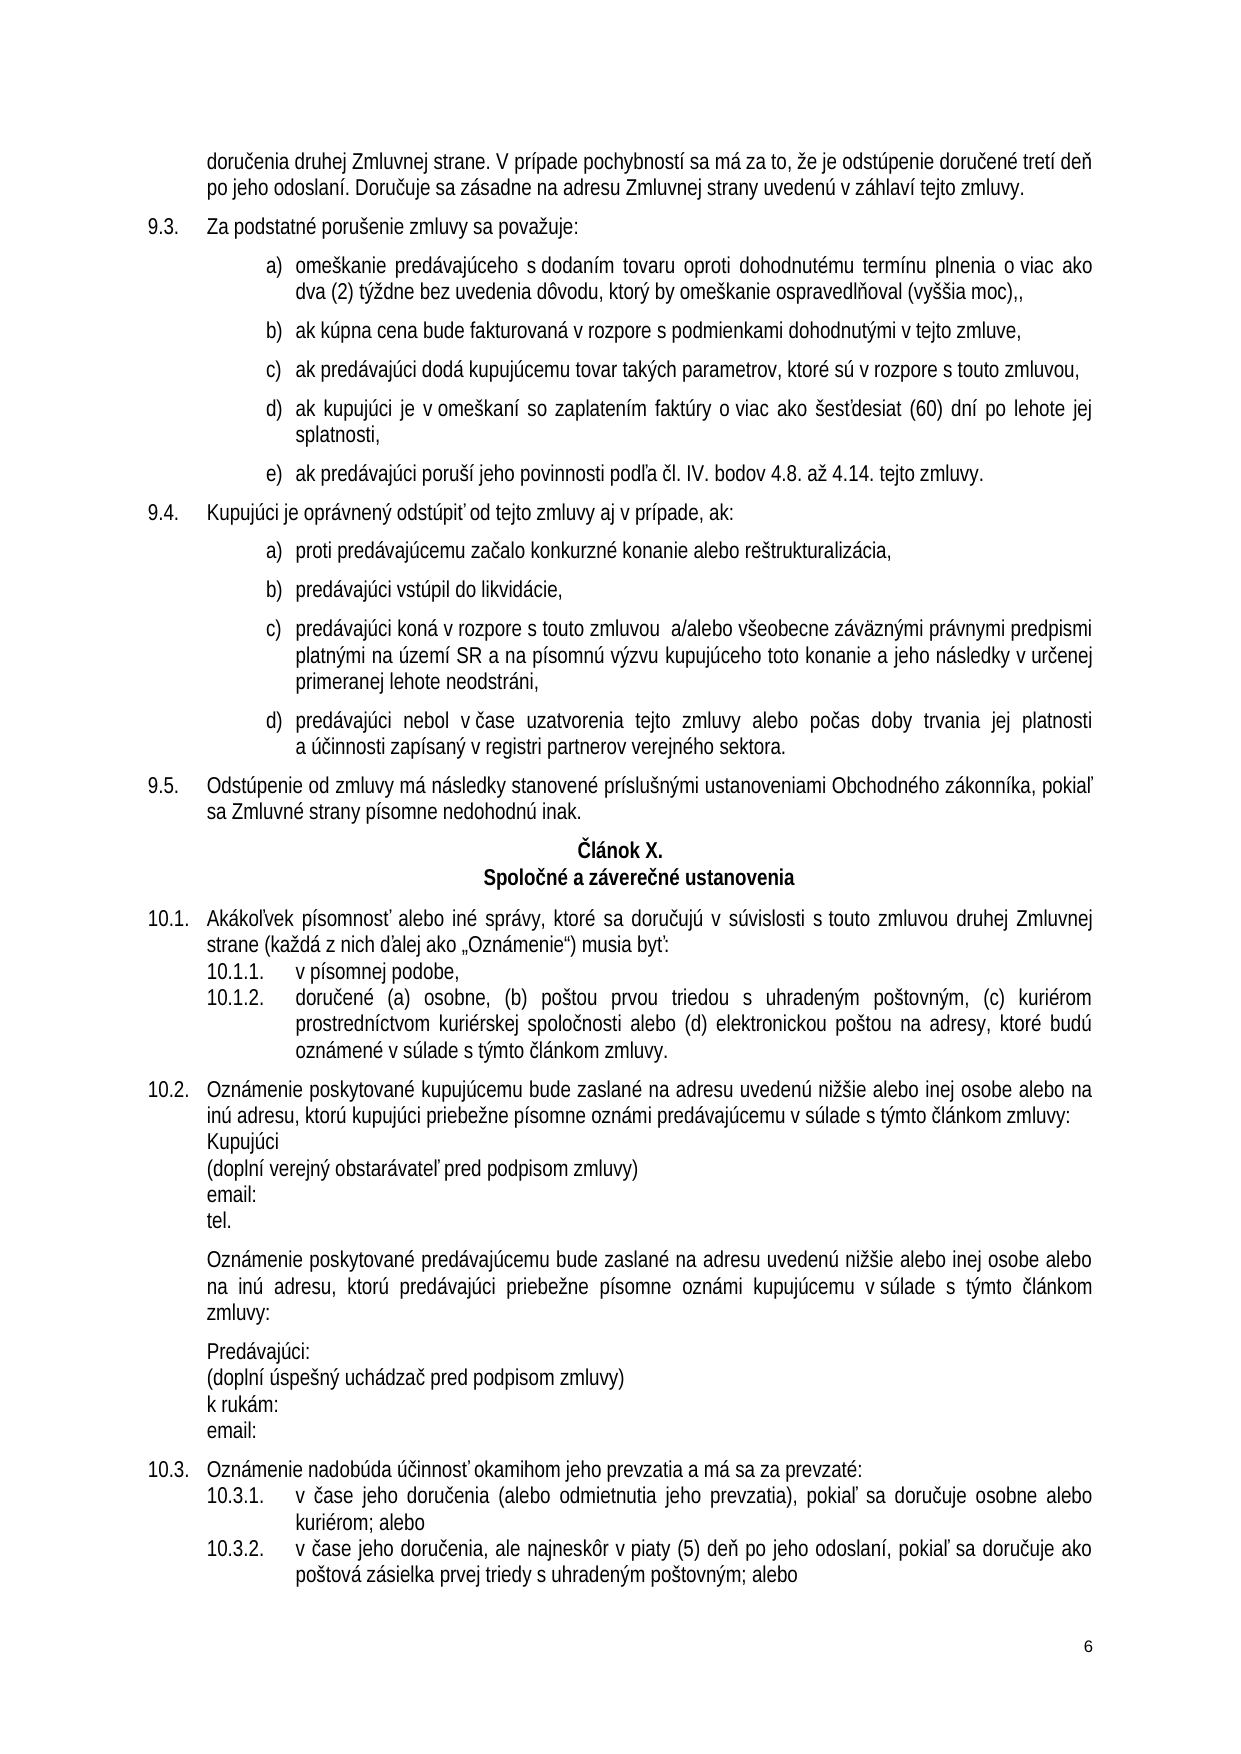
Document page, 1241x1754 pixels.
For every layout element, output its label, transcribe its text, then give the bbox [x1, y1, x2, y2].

list Akákoľvek písomnosť alebo iné správy, ktoré sa doručujú v súvislosti s touto zmluvou druhej Zmluvnej strane (každá z nich ďalej ako „Oznámenie“) musia byť: [148, 905, 1093, 958]
list ak kupujúci je v omeškaní so zaplatením faktúry o viac ako šesťdesiat (60) dní po lehote jej splatnosti, [266, 394, 1093, 447]
list Odstúpenie od zmluvy má následky stanovené príslušnými ustanoveniami Obchodného zákonníka, pokiaľ sa Zmluvné strany písomne nedohodnú inak. [148, 772, 1093, 825]
list v čase jeho doručenia, ale najneskôr v piaty (5) deň po jeho odoslaní, pokiaľ sa doručuje ako poštová zásielka prvej triedy s uhradeným poštovným; alebo [207, 1535, 1093, 1587]
list Oznámenie nadobúda účinnosť okamihom jeho prevzatia a má sa za prevzaté: [148, 1456, 1093, 1482]
list ak kúpna cena bude fakturovaná v rozpore s podmienkami dohodnutými v tejto zmluve, [266, 317, 1093, 343]
list predávajúci vstúpil do likvidácie, [266, 576, 1093, 603]
list ak predávajúci poruší jeho povinnosti podľa čl. IV. bodov 4.8. až 4.14. tejto zmluvy. [266, 460, 1093, 486]
list Predávajúci: [207, 1338, 1093, 1364]
list (doplní úspešný uchádzač pred podpisom zmluvy) [207, 1364, 1093, 1391]
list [148, 148, 1093, 200]
list predávajúci koná v rozpore s touto zmluvou a/alebo všeobecne záväznými právnymi predpismi platnými na území SR a na písomnú výzvu kupujúceho toto konanie a jeho následky v určenej primeranej lehote neodstráni, [266, 615, 1093, 694]
list Za podstatné porušenie zmluvy sa považuje: [148, 213, 1093, 239]
list v čase jeho doručenia (alebo odmietnutia jeho prevzatia), pokiaľ sa doručuje osobne alebo kuriérom; alebo [207, 1482, 1093, 1535]
text Kupujúci [207, 1128, 1093, 1155]
list tel. [207, 1207, 1093, 1234]
text Článok X. [148, 837, 1093, 863]
list predávajúci nebol v čase uzatvorenia tejto zmluvy alebo počas doby trvania jej platnosti a účinnosti zapísaný v registri partnerov verejného sektora. [266, 707, 1093, 759]
list Kupujúci je oprávnený odstúpiť od tejto zmluvy aj v prípade, ak: [148, 499, 1093, 525]
list v písomnej podobe, [207, 958, 1093, 984]
list Oznámenie poskytované kupujúcemu bude zaslané na adresu uvedenú nižšie alebo inej osobe alebo na inú adresu, ktorú kupujúci priebežne písomne oznámi predávajúcemu v súlade s týmto článkom zmluvy: [148, 1076, 1093, 1128]
text Spoločné a záverečné ustanovenia [185, 863, 1093, 890]
text (doplní verejný obstarávateľ pred podpisom zmluvy) [148, 1155, 1093, 1181]
list ak predávajúci dodá kupujúcemu tovar takých parametrov, ktoré sú v rozpore s touto zmluvou, [266, 356, 1093, 382]
text Oznámenie poskytované predávajúcemu bude zaslané na adresu uvedenú nižšie alebo inej osobe alebo na inú adresu, ktorú predávajúci priebežne písomne oznámi kupujúcemu v súlade s týmto článkom zmluvy: [207, 1246, 1093, 1325]
list omeškanie predávajúceho s dodaním tovaru oproti dohodnutému termínu plnenia o viac ako dva (2) týždne bez uvedenia dôvodu, ktorý by omeškanie ospravedlňoval (vyššia moc),, [266, 252, 1093, 304]
text email: [207, 1417, 1093, 1443]
list proti predávajúcemu začalo konkurzné konanie alebo reštrukturalizácia, [266, 537, 1093, 564]
list doručené (a) osobne, (b) poštou prvou triedou s uhradeným poštovným, (c) kuriérom prostredníctvom kuriérskej spoločnosti alebo (d) elektronickou poštou na adresy, ktoré budú oznámené v súlade s týmto článkom zmluvy. [207, 984, 1093, 1063]
text k rukám: [207, 1391, 1093, 1417]
list email: [162, 1181, 1093, 1207]
